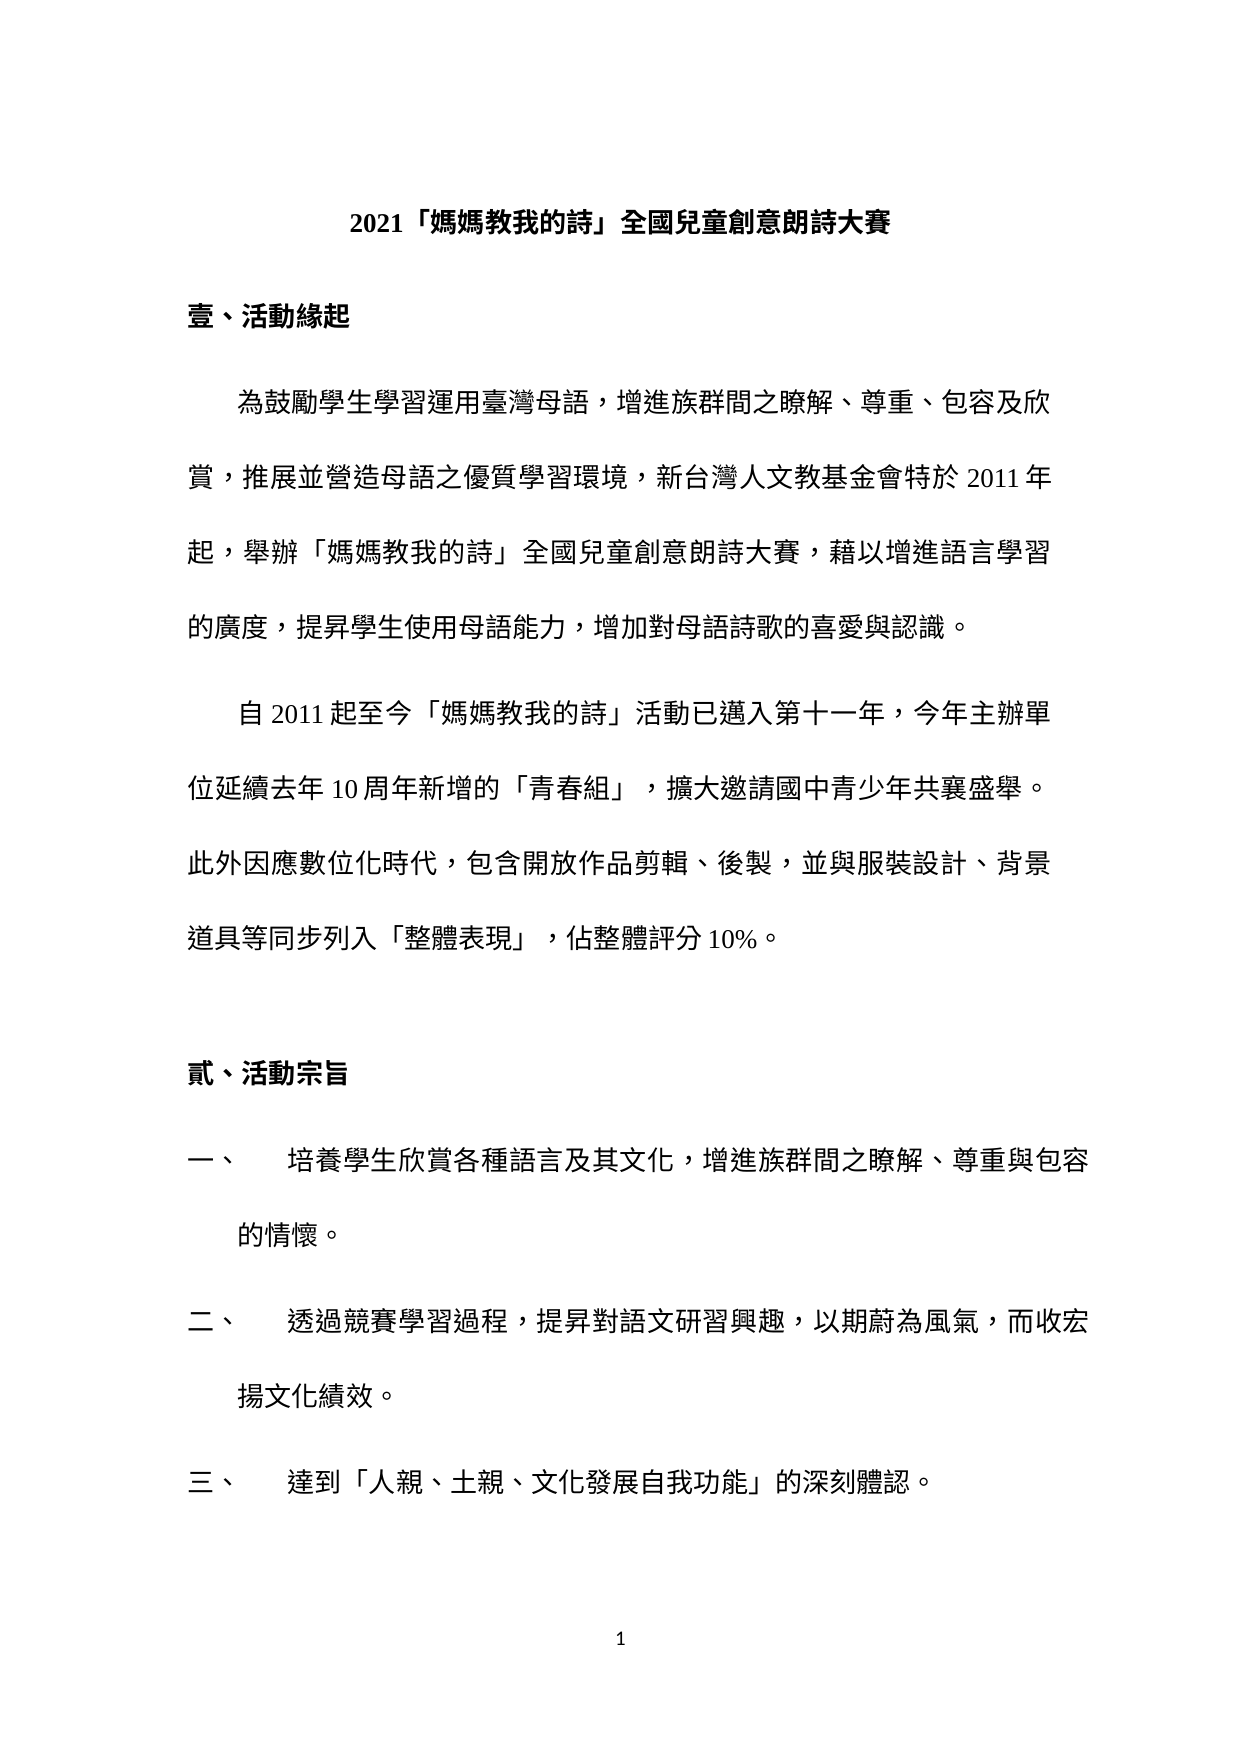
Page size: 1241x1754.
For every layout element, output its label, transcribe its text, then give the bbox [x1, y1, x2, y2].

text 壹、活動緣起 [187, 277, 1053, 352]
list 達到「人親、土親、文化發展自我功能」的深刻體認。 [187, 1443, 1092, 1518]
text 自2011起至今「媽媽教我的詩」活動已邁入第十一年，今年主辦單位延續去年10周年新增的「青春組」，擴大邀請國中青少年共襄盛舉。此外因應數位化時代，包含開放作品剪輯、後製，並與服裝設計、背景道具等同步列入「整體表現」，佔整體評分10%。 [187, 674, 1053, 974]
text 2021「媽媽教我的詩」全國兒童創意朗詩大賽 [187, 183, 1053, 258]
list 透過競賽學習過程，提昇對語文研習興趣，以期蔚為風氣，而收宏揚文化績效。 [187, 1282, 1092, 1432]
text 為鼓勵學生學習運用臺灣母語，增進族群間之瞭解、尊重、包容及欣賞，推展並營造母語之優質學習環境，新台灣人文教基金會特於2011年起，舉辦「媽媽教我的詩」全國兒童創意朗詩大賽，藉以增進語言學習的廣度，提昇學生使用母語能力，增加對母語詩歌的喜愛與認識。 [187, 363, 1053, 663]
text 貳、活動宗旨 [187, 1034, 1053, 1109]
list 培養學生欣賞各種語言及其文化，增進族群間之瞭解、尊重與包容的情懷。 [187, 1121, 1092, 1271]
